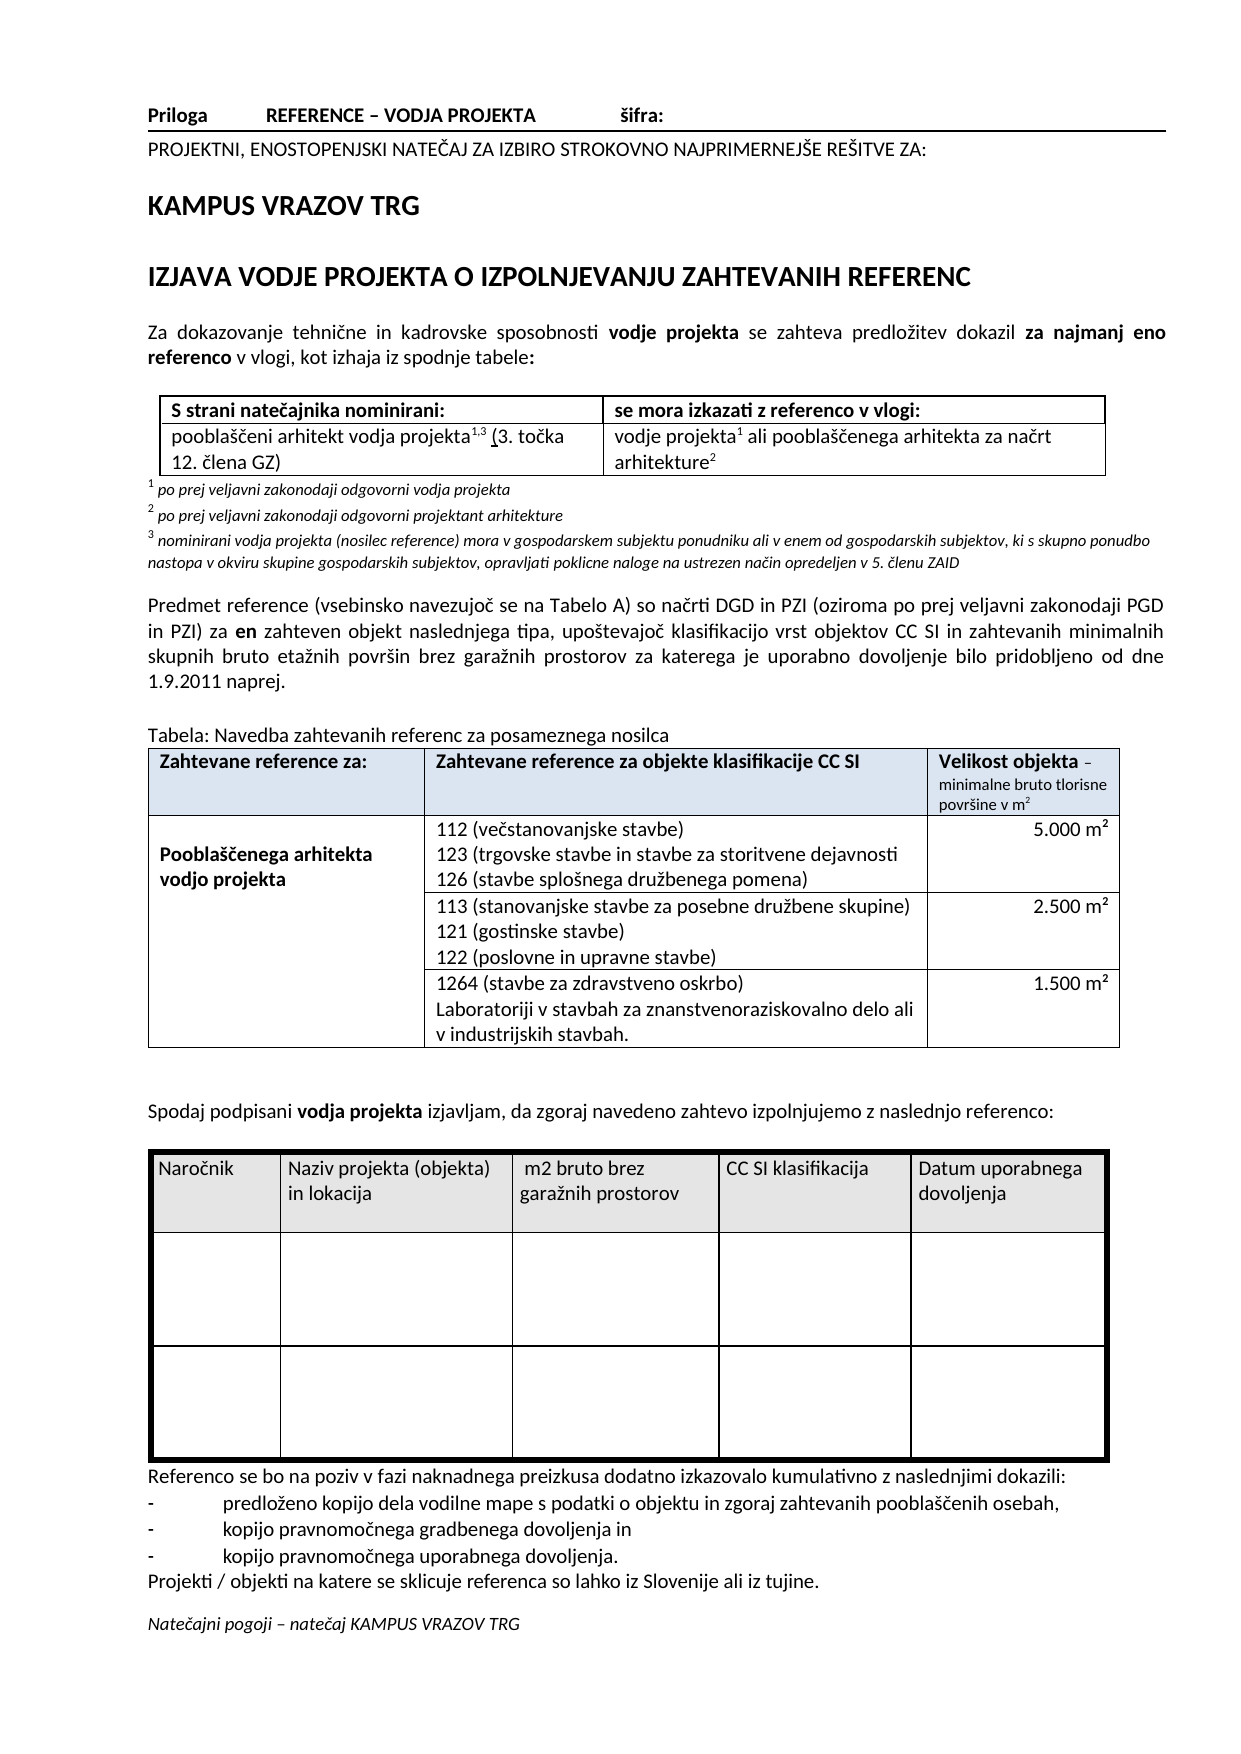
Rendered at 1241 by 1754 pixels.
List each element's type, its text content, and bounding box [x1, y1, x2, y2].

table_header S strani natečajnika nominirani: [161, 397, 602, 423]
text Za dokazovanje tehnične in kadrovske sposobnosti vodje projekta se zahteva predložitev dokazil za najmanj eno referenco v vlogi, kot izhaja iz spodnje tabele: [148, 319, 1166, 370]
table_cell 112 (večstanovanjske stavbe) 123 (trgovske stavbe in stavbe za storitvene dejavnosti 126 (stavbe splošnega družbenega pomena) [425, 816, 927, 892]
text IZJAVA VODJE PROJEKTA O IZPOLNJEVANJU ZAHTEVANIH REFERENC [148, 258, 1166, 293]
table_cell [281, 1347, 512, 1457]
text Predmet reference (vsebinsko navezujoč se na Tabelo A) so načrti DGD in PZI (oziroma po prej veljavni zakonodaji PGD in PZI) za en zahteven objekt naslednjega tipa, upoštevajoč klasifikacijo vrst objektov CC SI in zahtevanih minimalnih skupnih bruto etažnih površin brez garažnih prostorov za katerega je uporabno dovoljenje bilo pridobljeno od dne 1.9.2011 naprej. [148, 592, 1166, 694]
table_cell [720, 1233, 910, 1345]
table_cell pooblaščeni arhitekt vodja projekta1,3 (3. točka 12. člena GZ) [161, 424, 603, 474]
list kopijo pravnomočnega gradbenega dovoljenja in [148, 1515, 1166, 1542]
text 3 nominirani vodja projekta (nosilec reference) mora v gospodarskem subjektu ponudniku ali v enem od gospodarskih subjektov, ki s skupno ponudbo nastopa v okviru skupine gospodarskih subjektov, opravljati poklicne naloge na ustrezen način opredeljen v 5. členu ZAID [148, 526, 1166, 572]
table_header CC SI klasifikacija [720, 1155, 910, 1232]
table_header Naročnik [154, 1155, 280, 1232]
text 2 po prej veljavni zakonodaji odgovorni projektant arhitekture [148, 501, 1166, 526]
text Tabela: Navedba zahtevanih referenc za posameznega nosilca [148, 722, 1166, 748]
table_header Velikost objekta – minimalne bruto tlorisne površine v m2 [928, 749, 1119, 815]
table_cell [912, 1347, 1104, 1457]
text KAMPUS VRAZOV TRG [148, 187, 1166, 222]
text Referenco se bo na poziv v fazi naknadnega preizkusa dodatno izkazovalo kumulativno z naslednjimi dokazili: [148, 1463, 1166, 1488]
table_cell 1264 (stavbe za zdravstveno oskrbo) Laboratoriji v stavbah za znanstvenoraziskovalno delo ali v industrijskih stavbah. [425, 970, 927, 1047]
table_header Datum uporabnega dovoljenja [912, 1155, 1104, 1232]
table_header se mora izkazati z referenco v vlogi: [604, 397, 1104, 423]
table_cell vodje projekta1 ali pooblaščenega arhitekta za načrt arhitekture2 [604, 424, 1105, 474]
list kopijo pravnomočnega uporabnega dovoljenja. [148, 1542, 1166, 1568]
text Spodaj podpisani vodja projekta izjavljam, da zgoraj navedeno zahtevo izpolnjujemo z naslednjo referenco: [148, 1098, 1166, 1123]
table_cell 1.500 m2 [928, 970, 1119, 1047]
table_header m2 bruto brez garažnih prostorov [513, 1155, 718, 1232]
table_cell 113 (stanovanjske stavbe za posebne družbene skupine) 121 (gostinske stavbe) 122 (poslovne in upravne stavbe) [425, 893, 927, 969]
table_cell [154, 1233, 280, 1345]
table_cell Pooblaščenega arhitekta vodjo projekta [149, 816, 424, 1047]
list predloženo kopijo dela vodilne mape s podatki o objektu in zgoraj zahtevanih pooblaščenih osebah, [148, 1488, 1166, 1515]
text Priloga REFERENCE – VODJA PROJEKTA šifra: [148, 102, 1166, 130]
table_cell [513, 1347, 718, 1457]
text 1 po prej veljavni zakonodaji odgovorni vodja projekta [148, 476, 1166, 501]
table_header Naziv projekta (objekta) in lokacija [281, 1155, 512, 1232]
table_header Zahtevane reference za objekte klasifikacije CC SI [425, 749, 927, 815]
table_cell [513, 1233, 718, 1345]
text PROJEKTNI, ENOSTOPENJSKI NATEČAJ ZA IZBIRO STROKOVNO NAJPRIMERNEJŠE REŠITVE ZA: [148, 136, 1166, 161]
table_cell 2.500 m2 [928, 893, 1119, 969]
list Projekti / objekti na katere se sklicuje referenca so lahko iz Slovenije ali iz tujine. [148, 1568, 1166, 1594]
table_cell [912, 1233, 1104, 1345]
table_header Zahtevane reference za: [149, 749, 424, 815]
table_cell 5.000 m2 [928, 816, 1119, 892]
table_cell [281, 1233, 512, 1345]
table_cell [154, 1347, 280, 1457]
table_cell [720, 1347, 910, 1457]
